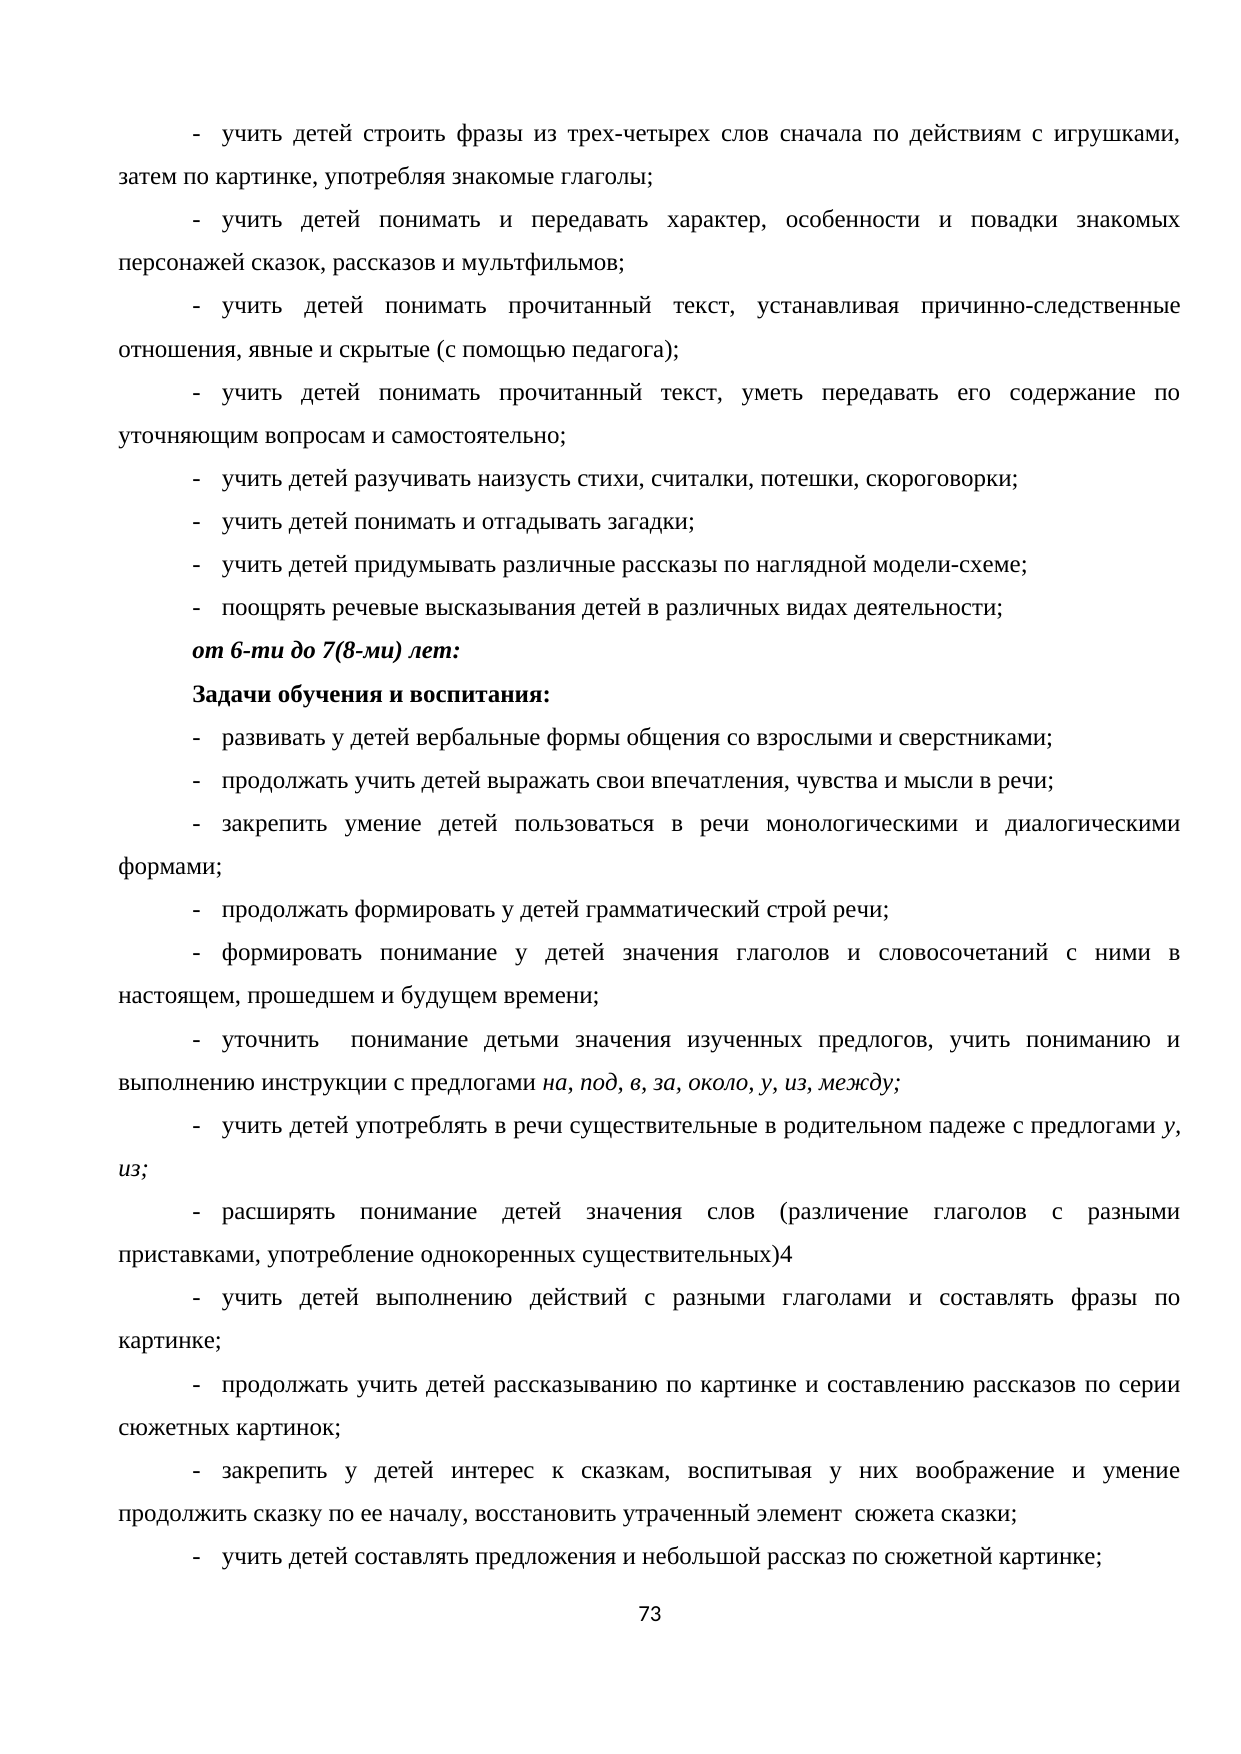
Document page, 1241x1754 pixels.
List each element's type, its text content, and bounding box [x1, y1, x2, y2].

list учить детей понимать прочитанный текст, устанавливая причинно-следственные отношения, явные и скрытые (с помощью педагога); [118, 291, 1181, 362]
list учить детей разучивать наизусть стихи, считалки, потешки, скороговорки; [118, 463, 1181, 492]
list расширять понимание детей значения слов (различение глаголов с разными приставками, употребление однокоренных существительных)4 [118, 1196, 1181, 1268]
list продолжать формировать у детей грамматический строй речи; [118, 894, 1181, 923]
list учить детей понимать и отгадывать загадки; [118, 506, 1181, 535]
list закрепить умение детей пользоваться в речи монологическими и диалогическими формами; [118, 808, 1181, 880]
list уточнить понимание детьми значения изученных предлогов, учить пониманию и выполнению инструкции с предлогами на, под, в, за, около, у, из, между; [118, 1024, 1181, 1096]
list продолжать учить детей рассказыванию по картинке и составлению рассказов по серии сюжетных картинок; [118, 1369, 1181, 1441]
list продолжать учить детей выражать свои впечатления, чувства и мысли в речи; [118, 765, 1181, 794]
list учить детей составлять предложения и небольшой рассказ по сюжетной картинке; [118, 1541, 1181, 1570]
list учить детей употреблять в речи существительные в родительном падеже с предлогами у, из; [118, 1110, 1181, 1182]
list поощрять речевые высказывания детей в различных видах деятельности; [118, 592, 1181, 621]
list учить детей строить фразы из трех-четырех слов сначала по действиям с игрушками, затем по картинке, употребляя знакомые глаголы; [118, 118, 1181, 190]
list развивать у детей вербальные формы общения со взрослыми и сверстниками; [118, 722, 1181, 751]
list учить детей выполнению действий с разными глаголами и составлять фразы по картинке; [118, 1282, 1181, 1354]
text от 6-ти до 7(8-ми) лет: [118, 636, 1181, 664]
list учить детей понимать и передавать характер, особенности и повадки знакомых персонажей сказок, рассказов и мультфильмов; [118, 204, 1181, 276]
list учить детей понимать прочитанный текст, уметь передавать его содержание по уточняющим вопросам и самостоятельно; [118, 377, 1181, 449]
list закрепить у детей интерес к сказкам, воспитывая у них воображение и умение продолжить сказку по ее началу, восстановить утраченный элемент сюжета сказки; [118, 1455, 1181, 1527]
list учить детей придумывать различные рассказы по наглядной модели-схеме; [118, 549, 1181, 578]
text Задачи обучения и воспитания: [118, 679, 1181, 707]
list формировать понимание у детей значения глаголов и словосочетаний с ними в настоящем, прошедшем и будущем времени; [118, 937, 1181, 1009]
